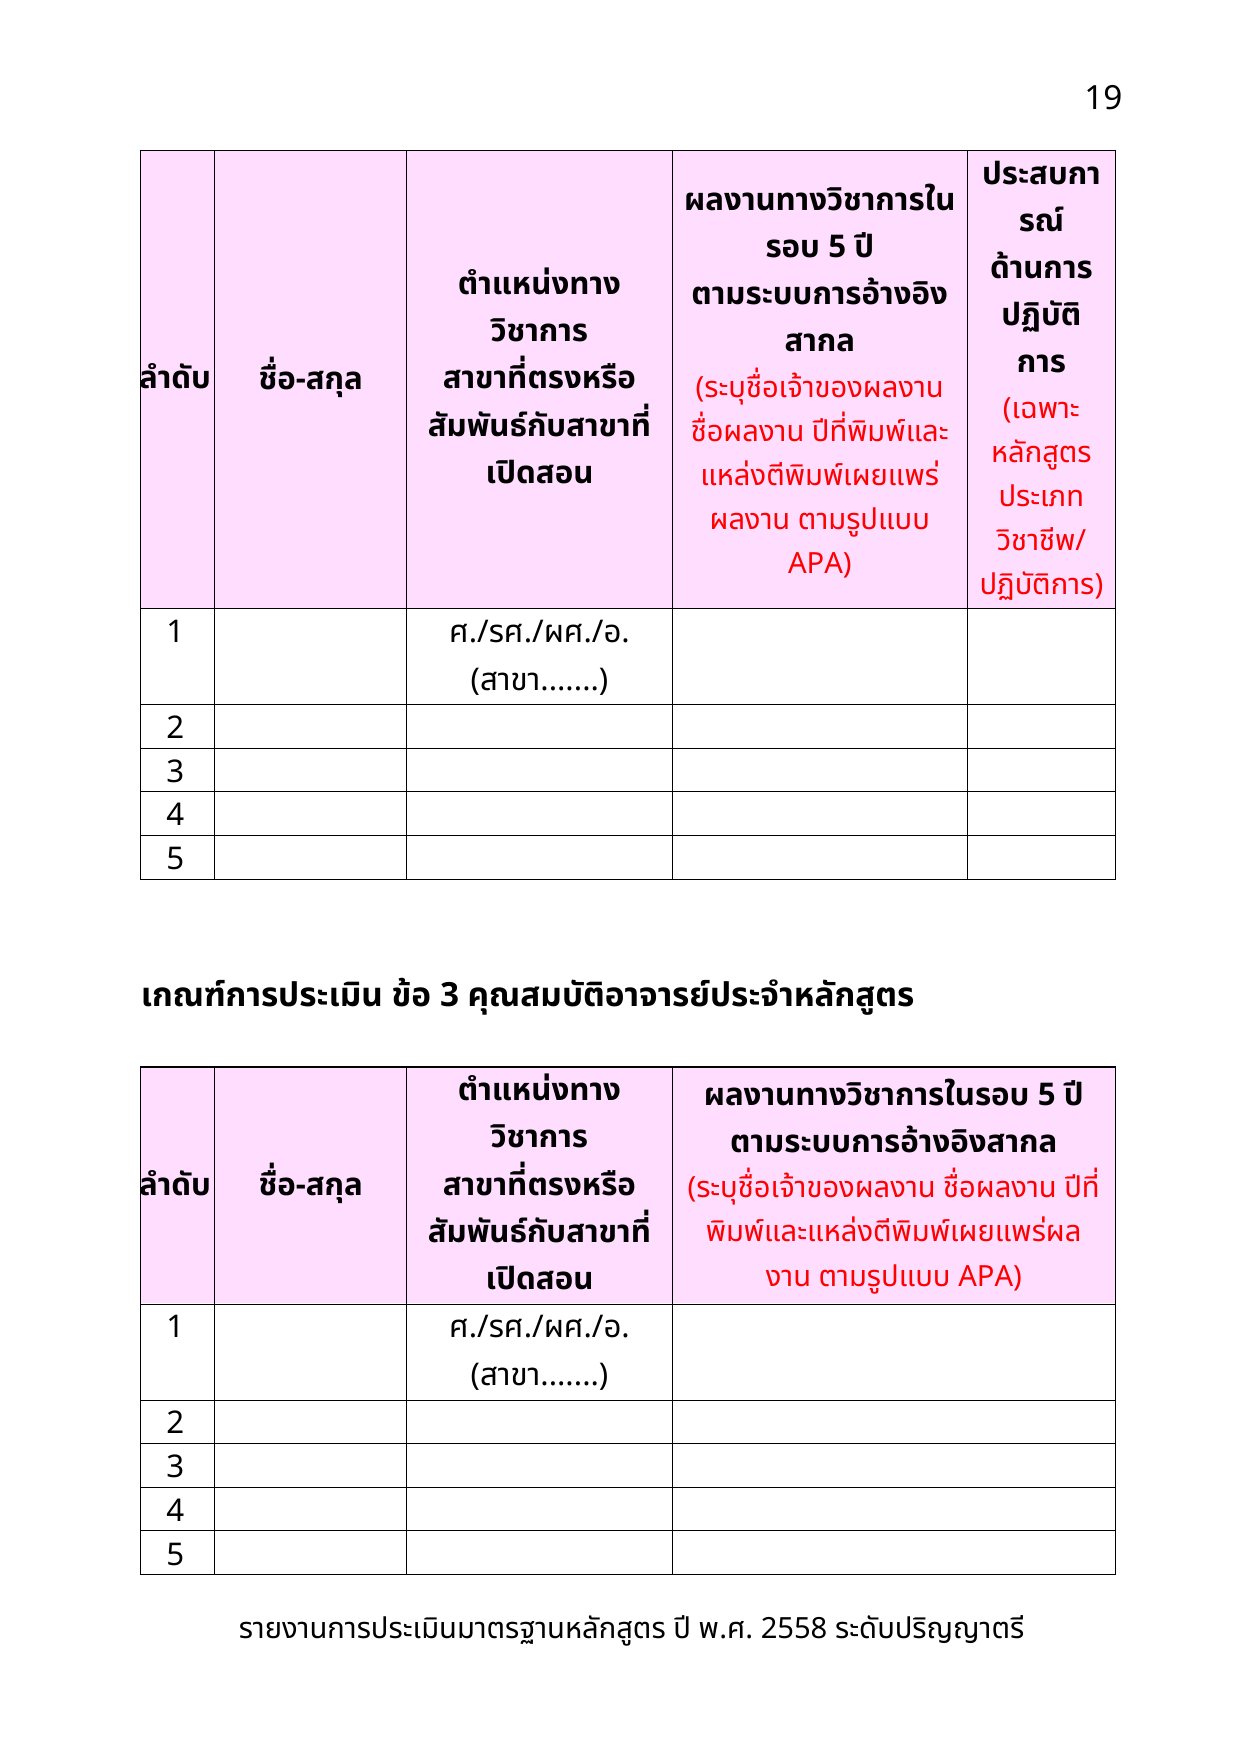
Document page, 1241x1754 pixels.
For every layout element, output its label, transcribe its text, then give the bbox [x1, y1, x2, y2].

table_cell [407, 792, 672, 835]
table_cell 2 [141, 1401, 214, 1443]
table_cell [407, 1531, 672, 1574]
table_cell ศ./รศ./ผศ./อ. (สาขา.......) [407, 1305, 672, 1399]
table_cell [407, 705, 672, 748]
table_header ลำดับ [141, 151, 214, 608]
table_cell 4 [141, 1488, 214, 1530]
table_cell [673, 705, 967, 748]
table_cell 2 [141, 705, 214, 748]
table_header ผลงานทางวิชาการในรอบ 5 ปี ตามระบบการอ้างอิงสากล (ระบุชื่อเจ้าของผลงาน ชื่อผลงาน ปีที่พิมพ์และแหล่งตีพิมพ์เผยแพร่ผลงาน ตามรูปแบบ APA) [673, 1068, 1115, 1303]
text เกณฑ์การประเมิน ข้อ 3 คุณสมบัติอาจารย์ประจำหลักสูตร [141, 970, 1122, 1021]
table_cell [673, 1401, 1115, 1443]
table_cell [968, 609, 1115, 704]
table_cell [215, 1488, 406, 1530]
table_cell 3 [141, 1444, 214, 1487]
table_cell [673, 609, 967, 704]
table_cell [407, 749, 672, 791]
table_header ตำแหน่งทางวิชาการ สาขาที่ตรงหรือสัมพันธ์กับสาขาที่เปิดสอน [407, 151, 672, 608]
table_header ตำแหน่งทางวิชาการ สาขาที่ตรงหรือสัมพันธ์กับสาขาที่เปิดสอน [407, 1068, 672, 1303]
table_cell [215, 836, 406, 878]
table_cell [673, 1444, 1115, 1487]
table_cell [215, 792, 406, 835]
table_cell [215, 749, 406, 791]
table_header ชื่อ-สกุล [215, 151, 406, 608]
table_cell 1 [141, 1305, 214, 1399]
table_cell [968, 836, 1115, 878]
table_cell [215, 1305, 406, 1399]
table_cell [968, 705, 1115, 748]
table_cell 5 [141, 836, 214, 878]
table_cell [215, 609, 406, 704]
table_cell [215, 1531, 406, 1574]
table_cell 5 [141, 1531, 214, 1574]
table_cell [673, 1488, 1115, 1530]
table_cell 3 [141, 749, 214, 791]
table_cell [215, 705, 406, 748]
table_cell [673, 792, 967, 835]
table_cell [407, 836, 672, 878]
table_header ผลงานทางวิชาการในรอบ 5 ปี ตามระบบการอ้างอิงสากล (ระบุชื่อเจ้าของผลงาน ชื่อผลงาน ปีที่พิมพ์และแหล่งตีพิมพ์เผยแพร่ผลงาน ตามรูปแบบ APA) [673, 151, 967, 608]
table_cell [407, 1444, 672, 1487]
table_header ประสบการณ์ ด้านการปฏิบัติการ (เฉพาะหลักสูตรประเภทวิชาชีพ/ปฏิบัติการ) [968, 151, 1115, 608]
table_cell [673, 1305, 1115, 1399]
table_cell [968, 792, 1115, 835]
table_cell [407, 1401, 672, 1443]
table_cell [407, 1488, 672, 1530]
table_cell [673, 749, 967, 791]
table_cell ศ./รศ./ผศ./อ. (สาขา.......) [407, 609, 672, 704]
table_cell [968, 749, 1115, 791]
table_cell [673, 836, 967, 878]
table_cell [215, 1401, 406, 1443]
table_cell 4 [141, 792, 214, 835]
table_cell [215, 1444, 406, 1487]
table_cell [673, 1531, 1115, 1574]
table_header ชื่อ-สกุล [215, 1068, 406, 1303]
table_header ลำดับ [141, 1068, 214, 1303]
table_cell 1 [141, 609, 214, 704]
